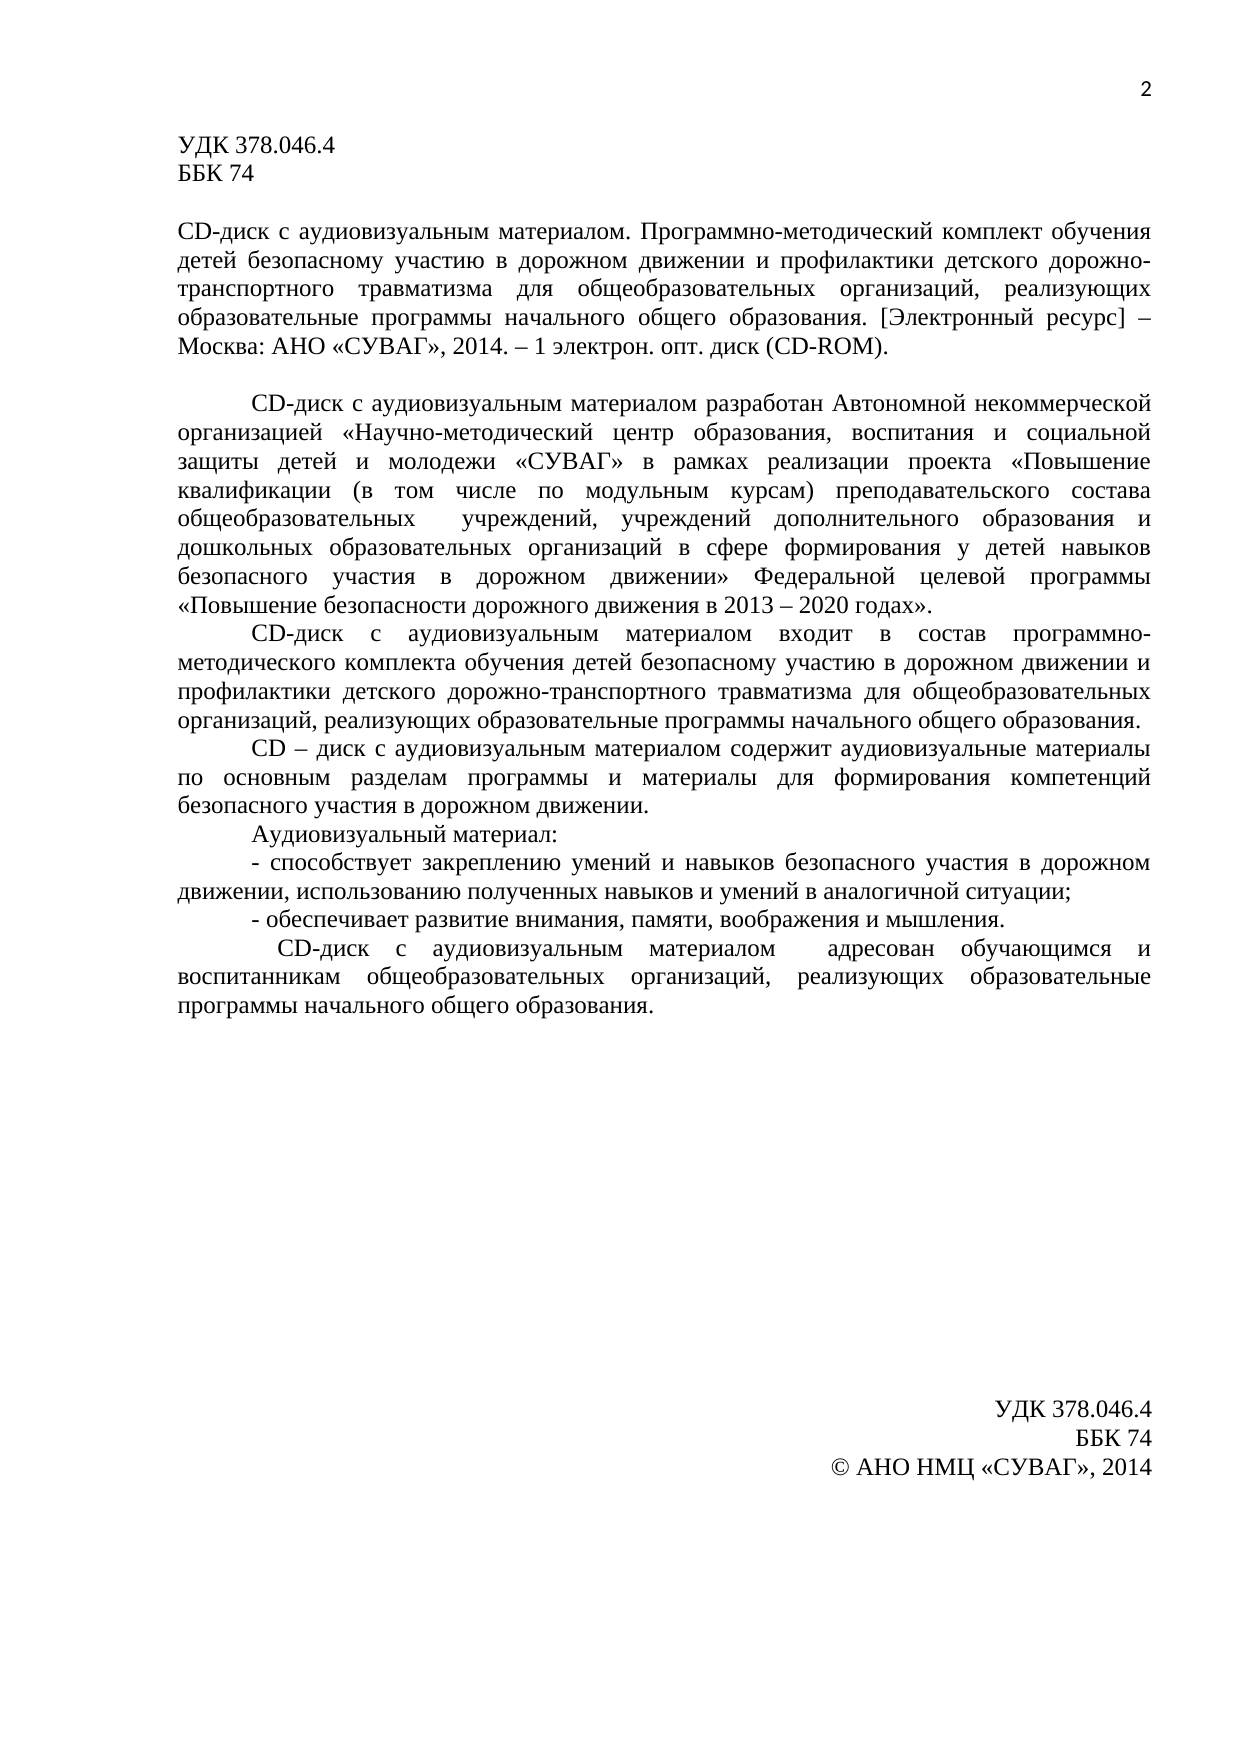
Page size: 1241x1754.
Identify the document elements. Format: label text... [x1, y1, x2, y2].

text - способствует закреплению умений и навыков безопасного участия в дорожном движении, использованию полученных навыков и умений в аналогичной ситуации; [177, 848, 1152, 905]
text СD-диск с аудиовизуальным материалом адресован обучающимся и воспитанникам общеобразовательных организаций, реализующих образовательные программы начального общего образования. [177, 933, 1152, 1019]
text ББК 74 [177, 158, 1152, 187]
text УДК 378.046.4 [177, 1394, 1152, 1423]
text CD – диск с аудиовизуальным материалом содержит аудиовизуальные материалы по основным разделам программы и материалы для формирования компетенций безопасного участия в дорожном движении. [177, 733, 1152, 819]
text ББК 74 [177, 1423, 1152, 1452]
text - обеспечивает развитие внимания, памяти, воображения и мышления. [177, 905, 1152, 933]
text СD-диск с аудиовизуальным материалом. Программно-методический комплект обучения детей безопасному участию в дорожном движении и профилактики детского дорожно-транспортного травматизма для общеобразовательных организаций, реализующих образовательные программы начального общего образования. [Электронный ресурс] – Москва: АНО «СУВАГ», 2014. – 1 электрон. опт. диск (CD-ROM). [177, 216, 1152, 360]
text СD-диск с аудиовизуальным материалом входит в состав программно-методического комплекта обучения детей безопасному участию в дорожном движении и профилактики детского дорожно-транспортного травматизма для общеобразовательных организаций, реализующих образовательные программы начального общего образования. [177, 618, 1152, 733]
text СD-диск с аудиовизуальным материалом разработан Автономной некоммерческой организацией «Научно-методический центр образования, воспитания и социальной защиты детей и молодежи «СУВАГ» в рамках реализации проекта «Повышение квалификации (в том числе по модульным курсам) преподавательского состава общеобразовательных учреждений, учреждений дополнительного образования и дошкольных образовательных организаций в сфере формирования у детей навыков безопасного участия в дорожном движении» Федеральной целевой программы «Повышение безопасности дорожного движения в 2013 – 2020 годах». [177, 388, 1152, 618]
text Аудиовизуальный материал: [177, 819, 1152, 848]
text УДК 378.046.4 [177, 130, 1152, 158]
text © АНО НМЦ «СУВАГ», 2014 [177, 1452, 1152, 1481]
